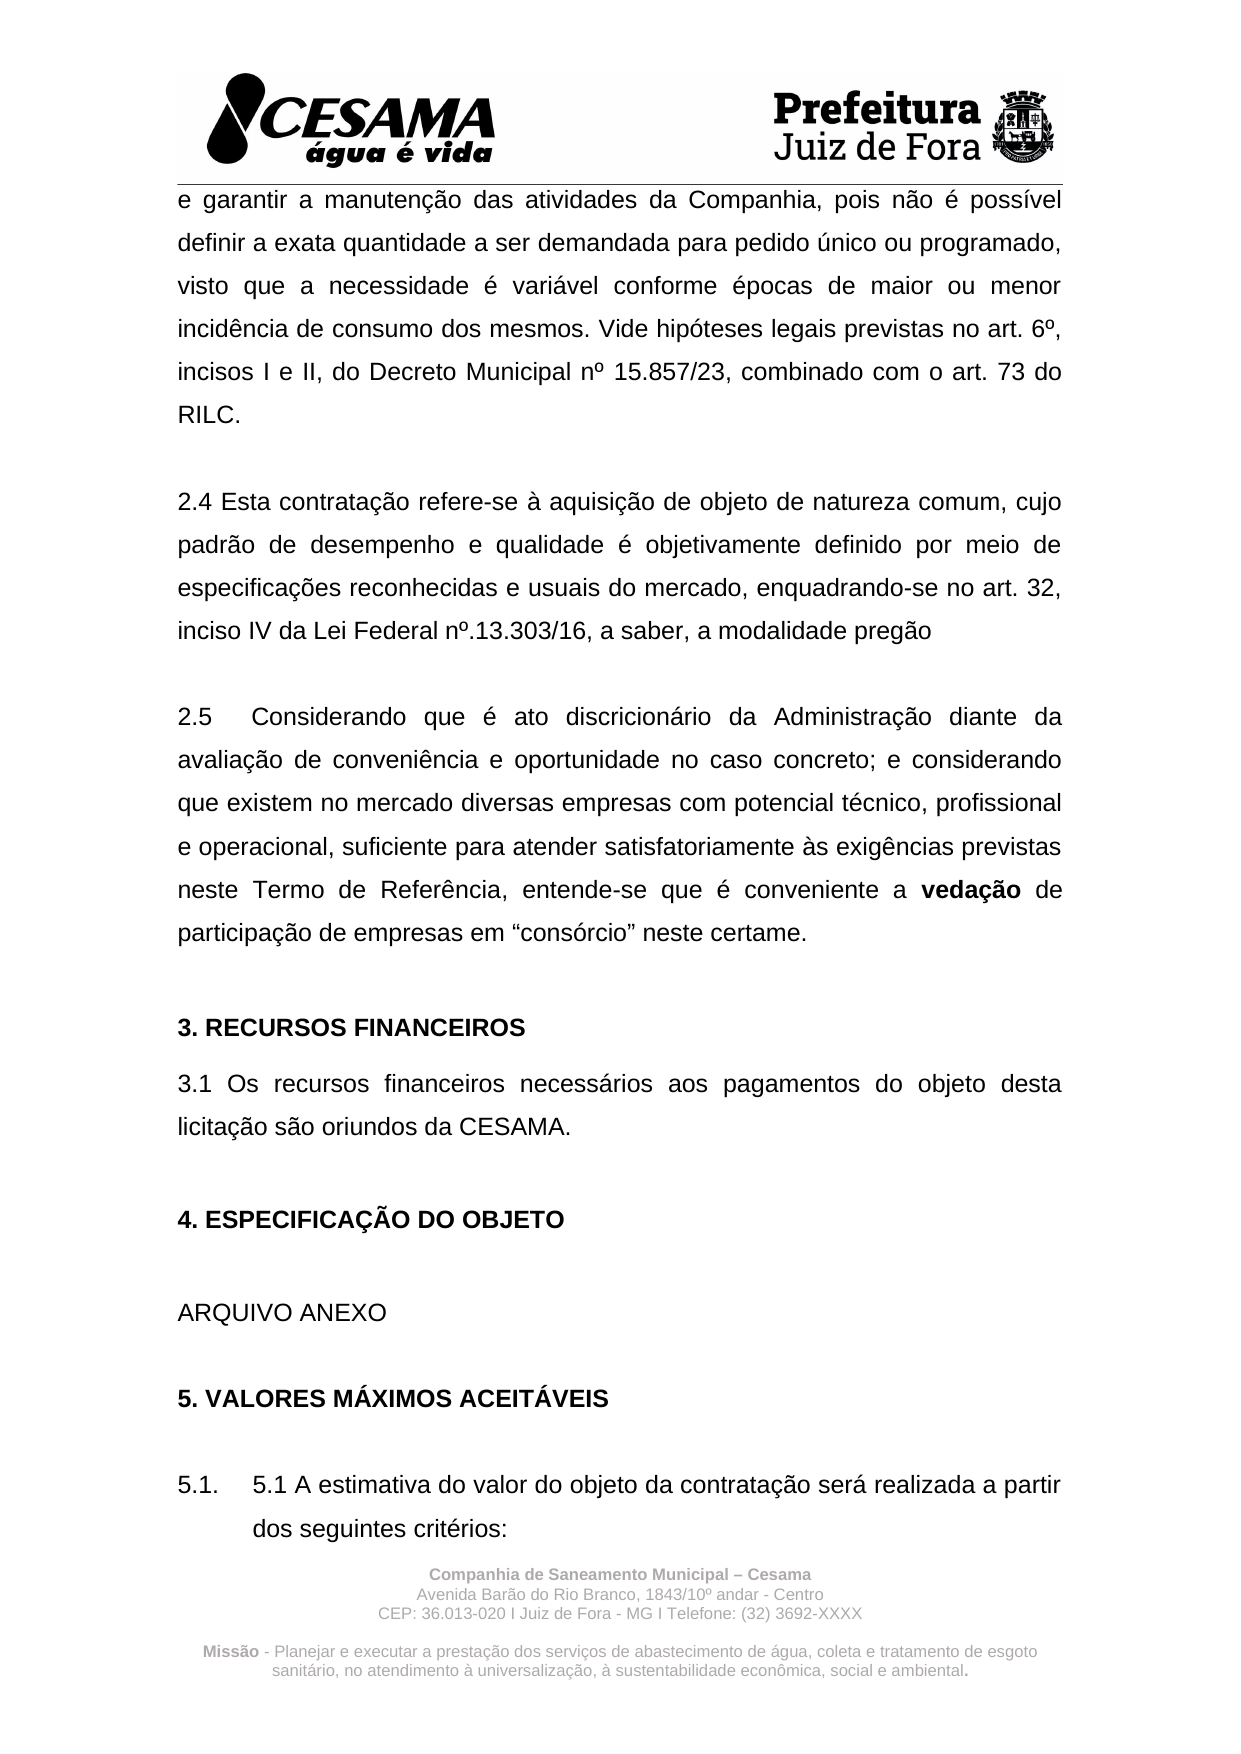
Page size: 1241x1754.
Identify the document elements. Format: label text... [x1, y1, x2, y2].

text 3. RECURSOS FINANCEIROS [177, 1013, 1063, 1042]
text 4. ESPECIFICAÇÃO DO OBJETO [177, 1205, 1063, 1233]
text ARQUIVO ANEXO [177, 1298, 1063, 1327]
text 2.5 Considerando que é ato discricionário da Administração diante da avaliação de conveniência e oportunidade no caso concreto; e considerando que existem no mercado diversas empresas com potencial técnico, profissional e operacional, suficiente para atender satisfatoriamente às exigências previstas neste Termo de Referência, entende-se que é conveniente a vedação de participação de empresas em “consórcio” neste certame. [177, 702, 1063, 947]
text 5. VALORES MÁXIMOS ACEITÁVEIS [177, 1384, 1063, 1413]
text 2.4 Esta contratação refere-se à aquisição de objeto de natureza comum, cujo padrão de desempenho e qualidade é objetivamente definido por meio de especificações reconhecidas e usuais do mercado, enquadrando-se no art. 32, inciso IV da Lei Federal nº.13.303/16, a saber, a modalidade pregão [177, 487, 1063, 645]
text 3.1 Os recursos financeiros necessários aos pagamentos do objeto desta licitação são oriundos da CESAMA. [177, 1068, 1063, 1140]
picture [177, 73, 1063, 185]
list 5.1 A estimativa do valor do objeto da contratação será realizada a partir dos seguintes critérios: [177, 1470, 1063, 1542]
